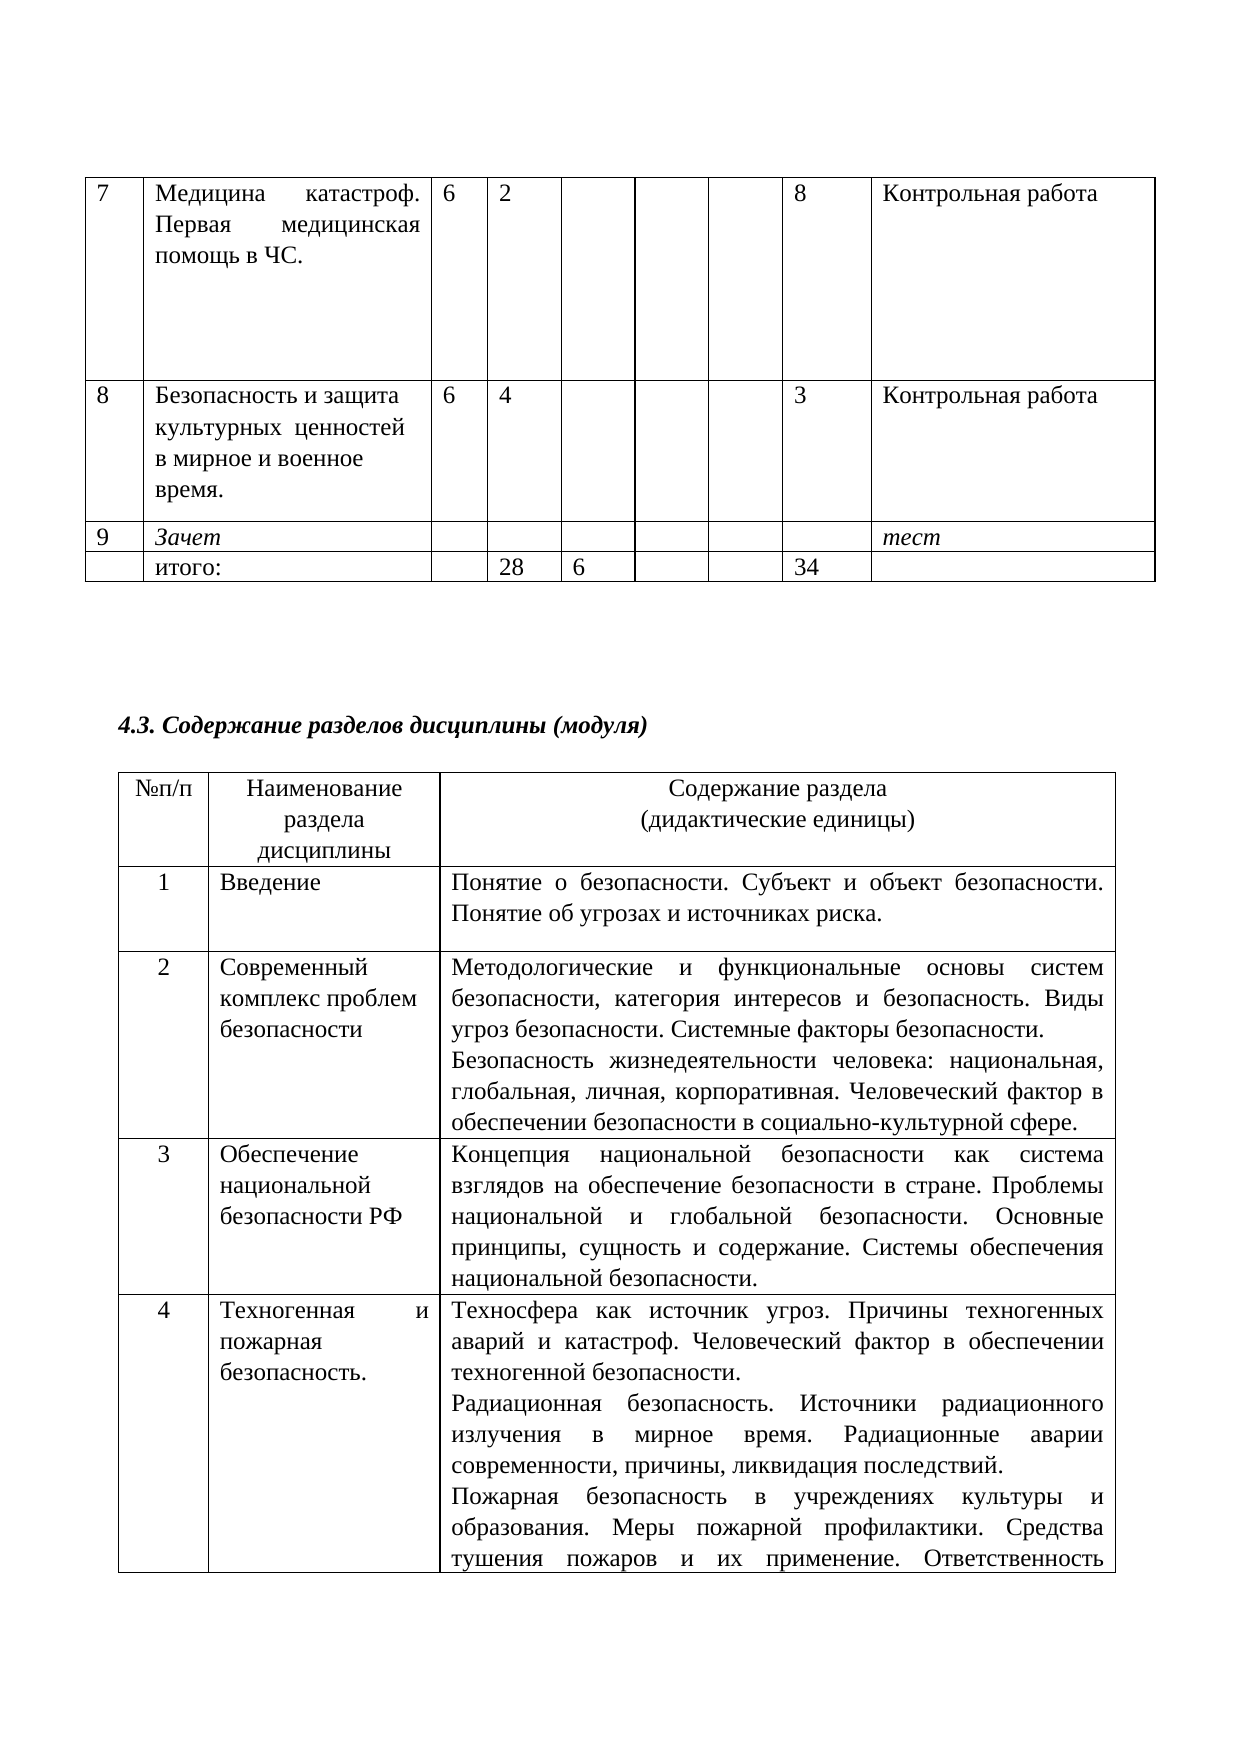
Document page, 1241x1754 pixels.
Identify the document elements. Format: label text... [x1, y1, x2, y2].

text 4.3. Содержание разделов дисциплины (модуля) [118, 710, 1122, 739]
table_cell [432, 522, 487, 551]
table_cell 9 [86, 522, 143, 551]
table_cell итого: [144, 552, 431, 581]
table_header Наименование раздела дисциплины [209, 773, 439, 866]
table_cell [209, 1295, 439, 1572]
table_cell [872, 552, 1154, 581]
table_cell [562, 522, 634, 551]
table_cell Зачет [144, 522, 431, 551]
table_cell 2 [119, 952, 208, 1138]
table_cell Введение [209, 867, 439, 951]
table_cell [709, 522, 782, 551]
table_cell Понятие о безопасности. Субъект и объект безопасности. Понятие об угрозах и источниках риска. [441, 867, 1115, 951]
table_cell Методологические и функциональные основы систем безопасности, категория интересов и безопасность. Виды угроз безопасности. Системные факторы безопасности. Безопасность жизнедеятельности человека: национальная, глобальная, личная, корпоративная. Человеческий фактор в обеспечении безопасности в социально-культурной сфере. [441, 952, 1115, 1138]
table_cell 8 [783, 178, 871, 379]
table_cell [709, 381, 782, 521]
table_cell 6 [432, 178, 487, 379]
table_cell [783, 522, 871, 551]
table_cell 7 [86, 178, 143, 379]
table_cell Контрольная работа [872, 381, 1154, 521]
table_cell [709, 552, 782, 581]
table_cell Контрольная работа [872, 178, 1154, 379]
table_cell Современный комплекс проблем безопасности [209, 952, 439, 1138]
table_cell Безопасность и защита культурных ценностей в мирное и военное время. [144, 381, 431, 521]
table_cell [86, 552, 143, 581]
table_cell Обеспечение национальной безопасности РФ [209, 1139, 439, 1294]
table_cell [562, 178, 634, 379]
table_cell 6 [432, 381, 487, 521]
table_cell [636, 522, 708, 551]
table_cell [636, 381, 708, 521]
table_cell [709, 178, 782, 379]
table_cell [636, 178, 708, 379]
table_cell 34 [783, 552, 871, 581]
table_cell [432, 552, 487, 581]
table_cell 4 [488, 381, 561, 521]
table_header №п/п [119, 773, 208, 866]
table_cell 3 [783, 381, 871, 521]
table_cell 1 [119, 867, 208, 951]
table_cell 4 [119, 1295, 208, 1572]
table_cell 2 [488, 178, 561, 379]
table_cell [636, 552, 708, 581]
table_cell тест [872, 522, 1154, 551]
table_cell 6 [562, 552, 634, 581]
table_cell Медицина катастроф. Первая медицинская помощь в ЧС. [144, 178, 431, 379]
table_cell 8 [86, 381, 143, 521]
table_cell [562, 381, 634, 521]
table_cell [488, 522, 561, 551]
table_cell 3 [119, 1139, 208, 1294]
table_header Содержание раздела (дидактические единицы) [441, 773, 1115, 866]
table_cell 28 [488, 552, 561, 581]
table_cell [441, 1295, 1115, 1572]
table_cell Концепция национальной безопасности как система взглядов на обеспечение безопасности в стране. Проблемы национальной и глобальной безопасности. Основные принципы, сущность и содержание. Системы обеспечения национальной безопасности. [441, 1139, 1115, 1294]
